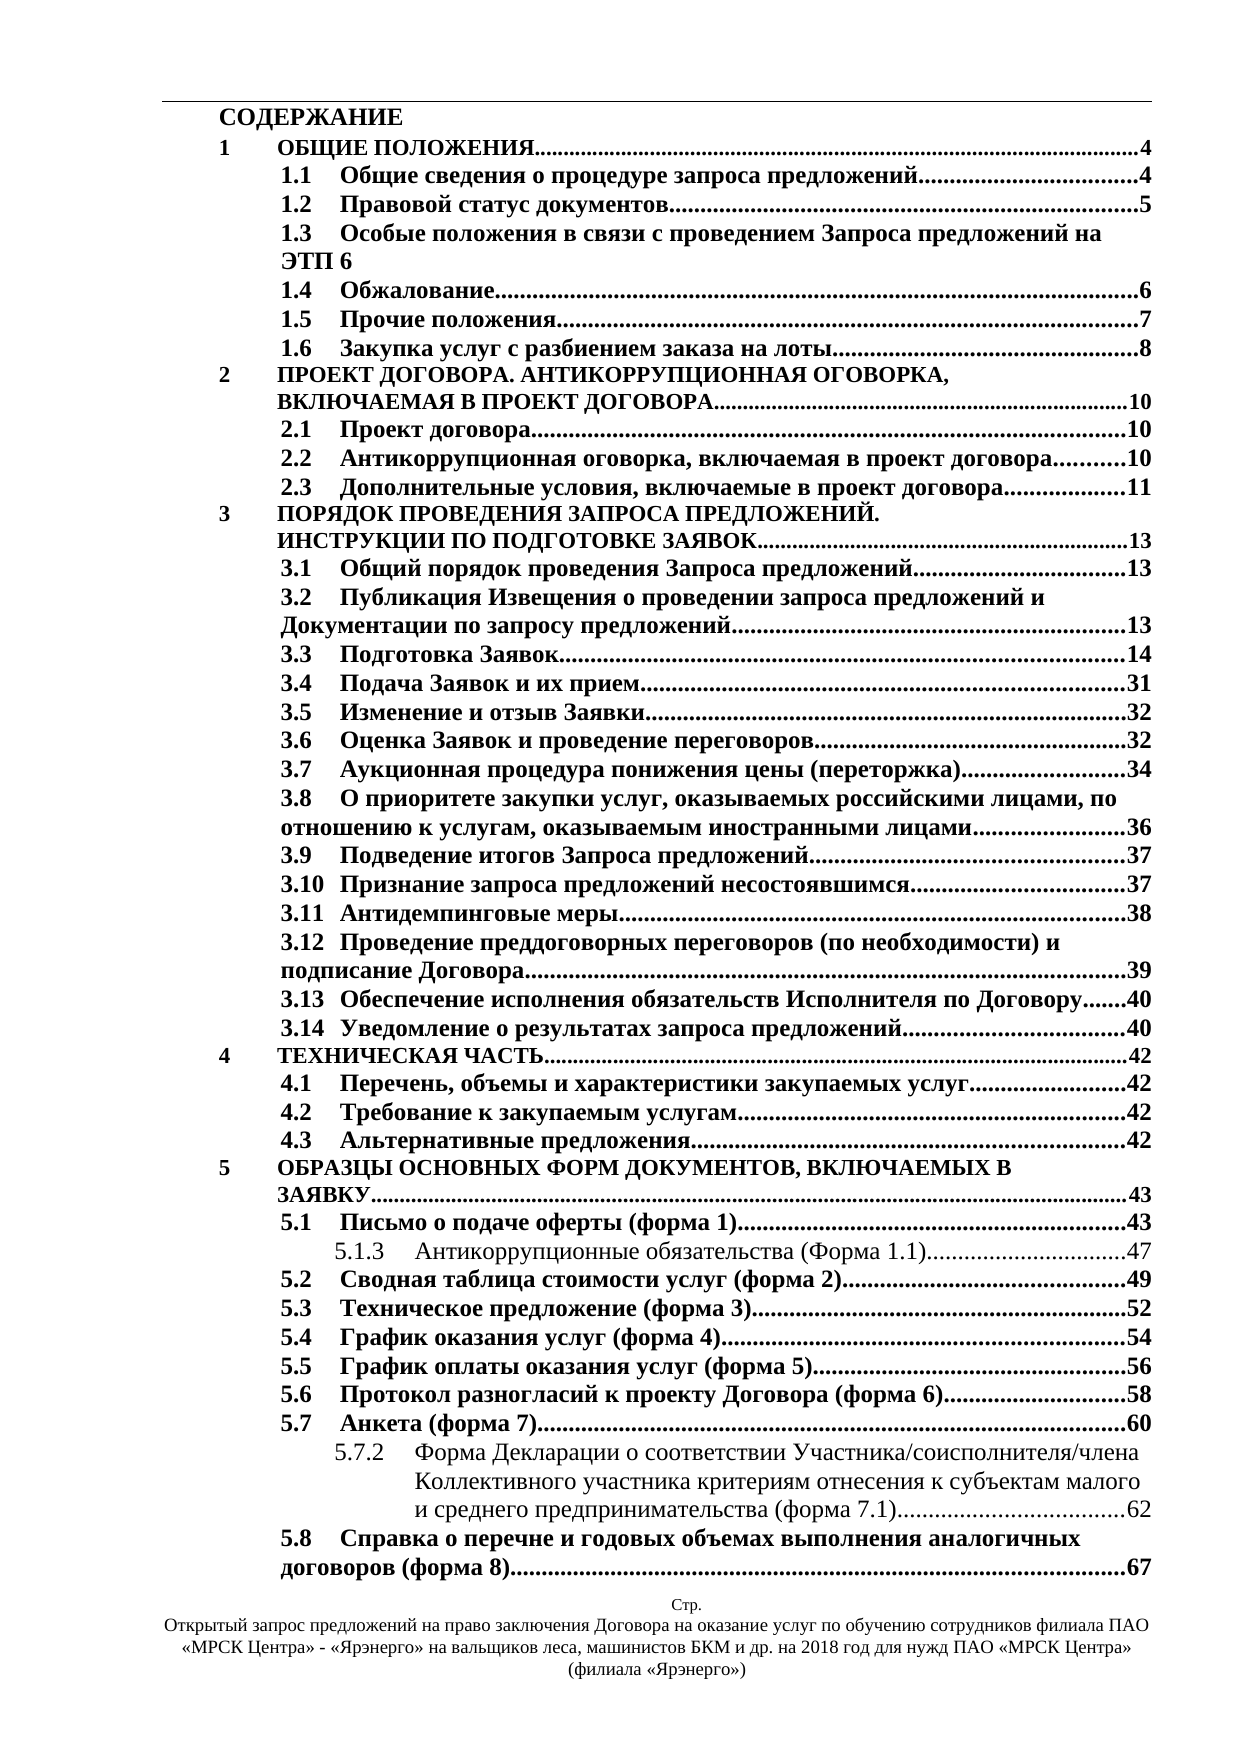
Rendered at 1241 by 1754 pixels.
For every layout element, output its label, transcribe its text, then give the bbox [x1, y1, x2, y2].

text 3.7 Аукционная процедура понижения цены (переторжка) 34 [280, 754, 1133, 783]
text 3.9 Подведение итогов Запроса предложений 37 [280, 841, 1133, 869]
text 3.14 Уведомление о результатах запроса предложений 40 [280, 1013, 1133, 1042]
text 5.6 Протокол разногласий к проекту Договора (форма 6) 58 [280, 1379, 1133, 1408]
text 2 Проект Договора. Антикоррупционная оговорка, включаемая в проект договора 10 [218, 361, 1033, 414]
text 4.3 Альтернативные предложения 42 [280, 1126, 1133, 1154]
text 3.8 О приоритете закупки услуг, оказываемых российскими лицами, по отношению к услугам, оказываемым иностранными лицами 36 [280, 783, 1133, 841]
text 1.1 Общие сведения о процедуре запроса предложений 4 [280, 160, 1133, 189]
text 3.6 Оценка Заявок и проведение переговоров 32 [280, 726, 1133, 754]
text 3.13 Обеспечение исполнения обязательств Исполнителя по Договору 40 [280, 984, 1133, 1013]
text 3 Порядок проведения Запроса предложений. Инструкции по подготовке Заявок 13 [218, 500, 1033, 553]
text СОДЕРЖАНИЕ [218, 102, 938, 131]
text 1.6 Закупка услуг с разбиением заказа на лоты 8 [280, 333, 1133, 361]
text 2.1 Проект договора 10 [280, 414, 1133, 443]
text 2.3 Дополнительные условия, включаемые в проект договора 11 [280, 472, 1133, 500]
text 5.3 Техническое предложение (форма 3) 52 [280, 1293, 1133, 1322]
text 1.2 Правовой статус документов 5 [280, 189, 1133, 218]
text 5.1.3 Антикоррупционные обязательства (Форма 1.1). 47 [334, 1236, 1144, 1264]
text 4.1 Перечень, объемы и характеристики закупаемых услуг 42 [280, 1068, 1133, 1097]
text 5.7 Анкета (форма 7) 60 [280, 1408, 1133, 1437]
text 3.4 Подача Заявок и их прием 31 [280, 668, 1133, 697]
text 1.4 Обжалование 6 [280, 275, 1133, 304]
text 3.3 Подготовка Заявок 14 [280, 639, 1133, 668]
text 3.1 Общий порядок проведения Запроса предложений 13 [280, 553, 1133, 582]
text 3.10 Признание запроса предложений несостоявшимся 37 [280, 869, 1133, 898]
text 1.5 Прочие положения 7 [280, 304, 1133, 333]
text 5.4 График оказания услуг (форма 4) 54 [280, 1322, 1133, 1351]
text 5.5 График оплаты оказания услуг (форма 5) 56 [280, 1351, 1133, 1379]
text 4.2 Требование к закупаемым услугам 42 [280, 1097, 1133, 1126]
text 3.5 Изменение и отзыв Заявки 32 [280, 697, 1133, 726]
text 1 Общие положения 4 [218, 134, 1033, 160]
text 2.2 Антикоррупционная оговорка, включаемая в проект договора 10 [280, 443, 1133, 472]
text 5 Образцы основных форм документов, включаемых в Заявку 43 [218, 1154, 1033, 1207]
text 3.11 Антидемпинговые меры 38 [280, 898, 1133, 927]
text 5.7.2 Форма Декларации о соответствии Участника/соисполнителя/члена Коллективного участника критериям отнесения к субъектам малого и среднего предпринимательства (форма 7.1) 62 [334, 1437, 1144, 1523]
text 5.8 Справка о перечне и годовых объемах выполнения аналогичных договоров (форма 8) 67 [280, 1523, 1133, 1581]
text 3.12 Проведение преддоговорных переговоров (по необходимости) и подписание Договора 39 [280, 927, 1133, 984]
text 5.2 Сводная таблица стоимости услуг (форма 2) 49 [280, 1264, 1133, 1293]
text 4 Техническая часть 42 [218, 1042, 1033, 1068]
text 1.3 Особые положения в связи с проведением Запроса предложений на ЭТП 6 [280, 218, 1133, 275]
text 3.2 Публикация Извещения о проведении запроса предложений и Документации по запросу предложений 13 [280, 582, 1133, 639]
text 5.1 Письмо о подаче оферты (форма 1) 43 [280, 1207, 1133, 1236]
